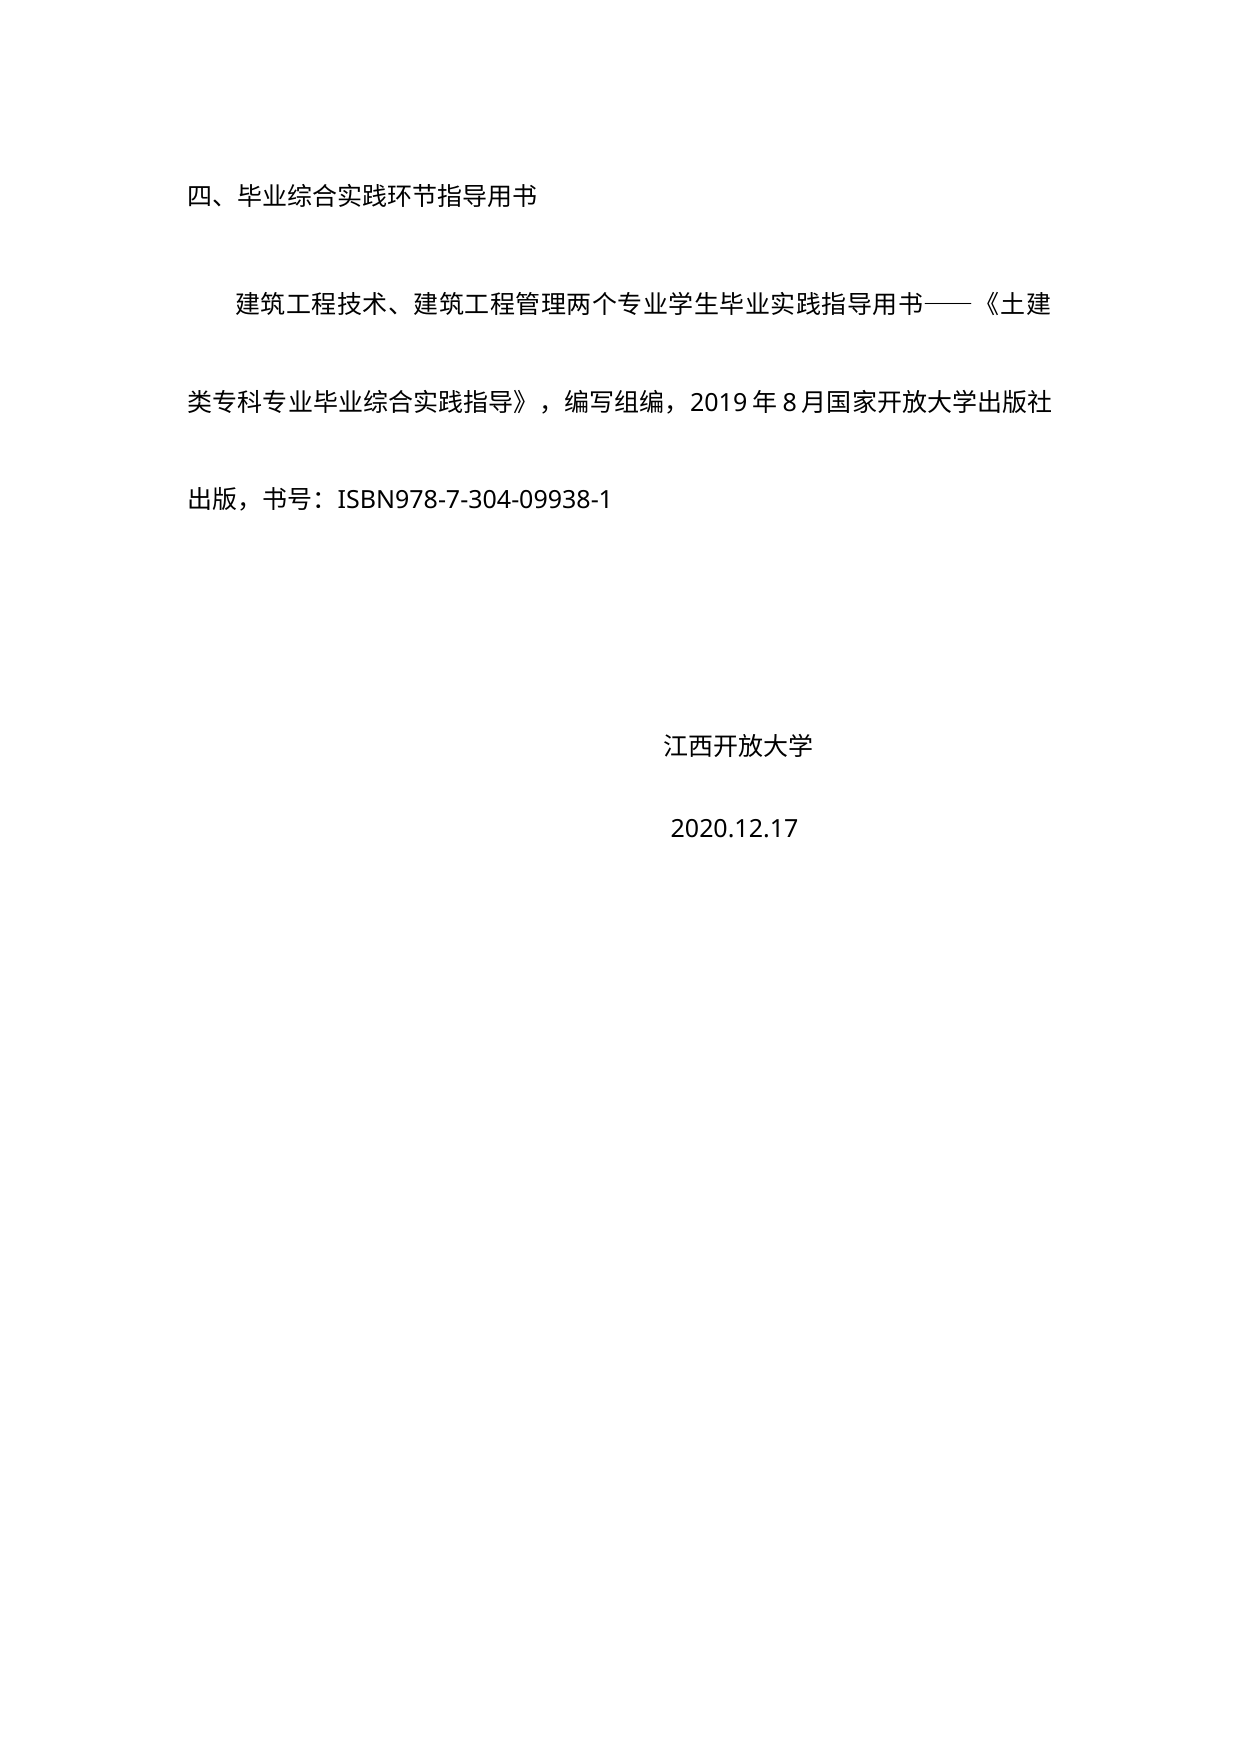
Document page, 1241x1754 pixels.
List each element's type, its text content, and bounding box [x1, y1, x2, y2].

text 2020.12.17 [187, 795, 1053, 860]
text 建筑工程技术、建筑工程管理两个专业学生毕业实践指导用书——《土建类专科专业毕业综合实践指导》，编写组编，2019年8月国家开放大学出版社出版，书号：ISBN978-7-304-09938-1 [187, 270, 1053, 530]
text 江西开放大学 [187, 712, 1053, 777]
text 四、毕业综合实践环节指导用书 [187, 162, 1053, 227]
